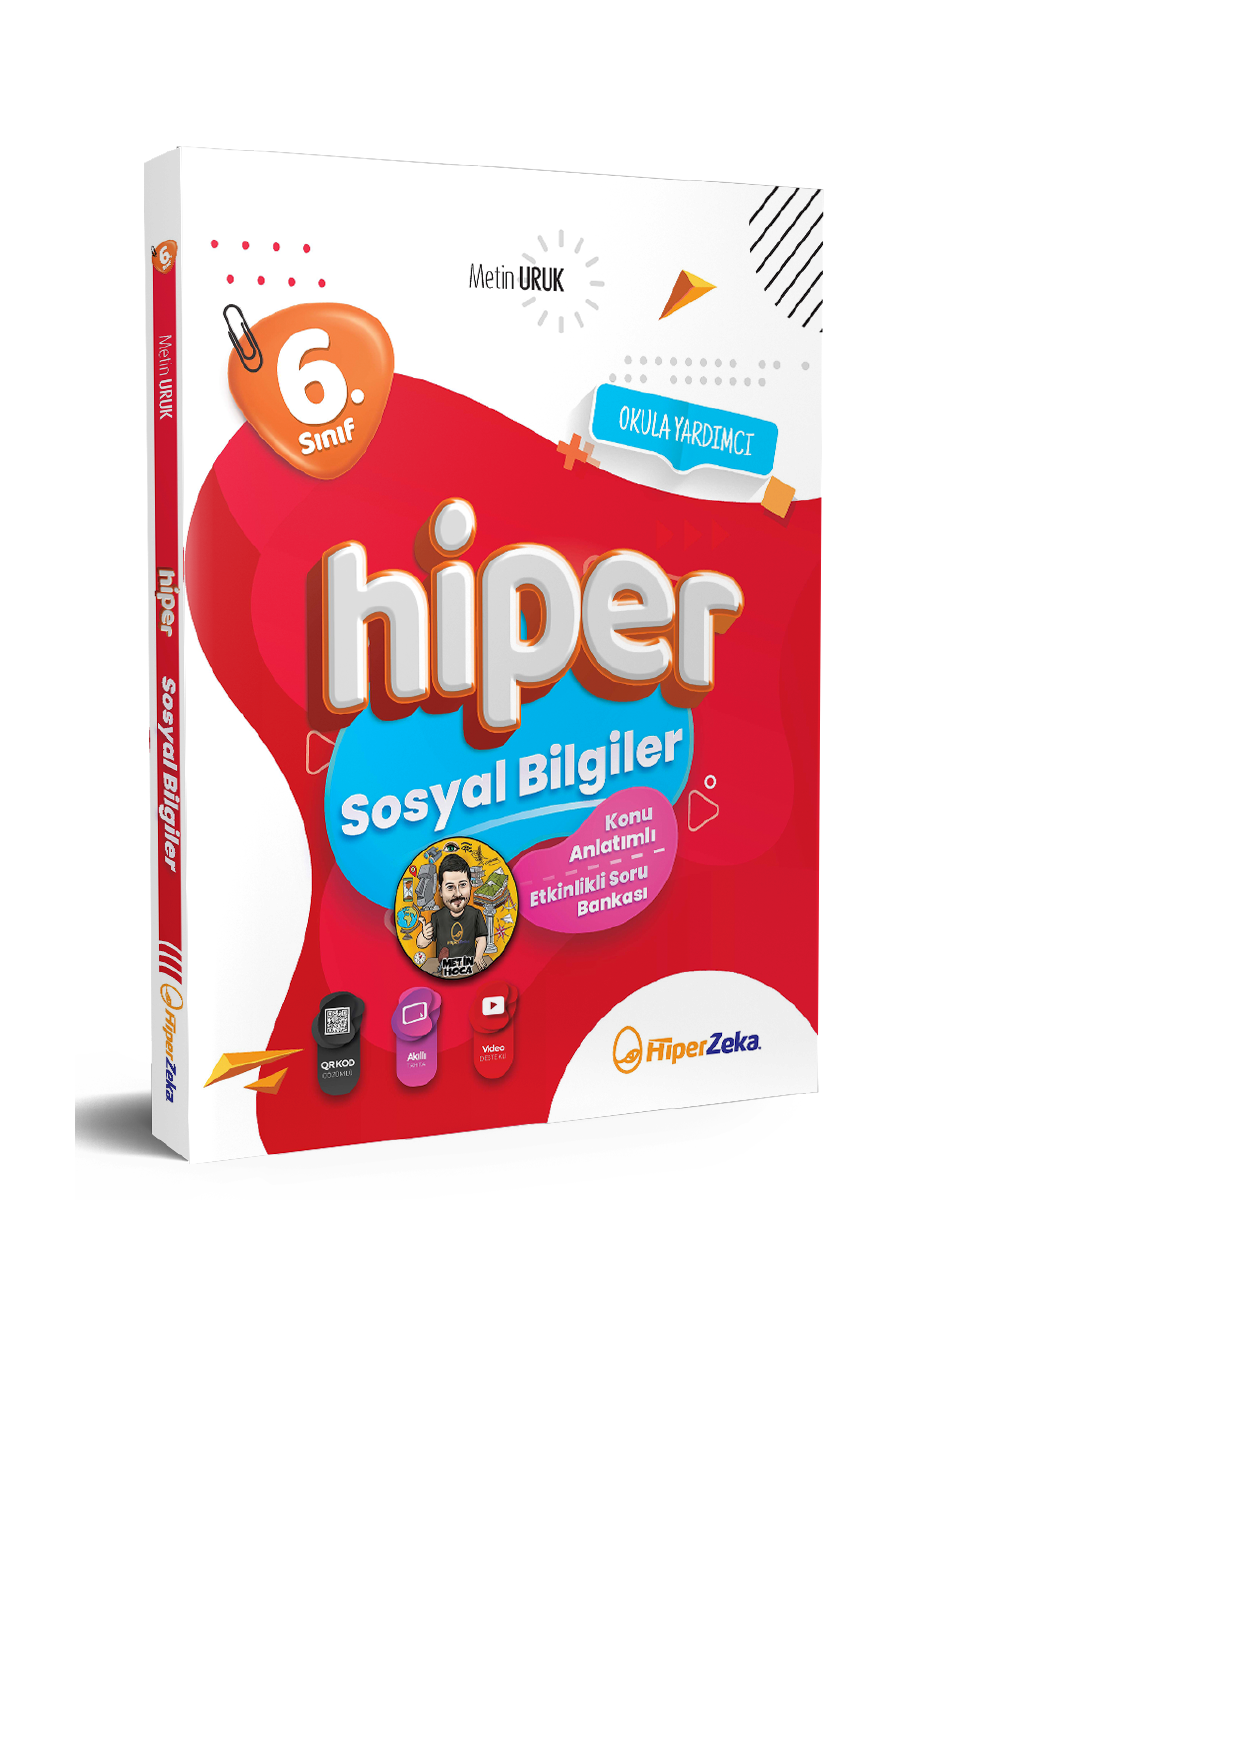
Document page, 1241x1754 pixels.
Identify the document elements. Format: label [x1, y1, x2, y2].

picture [75, 75, 826, 1200]
